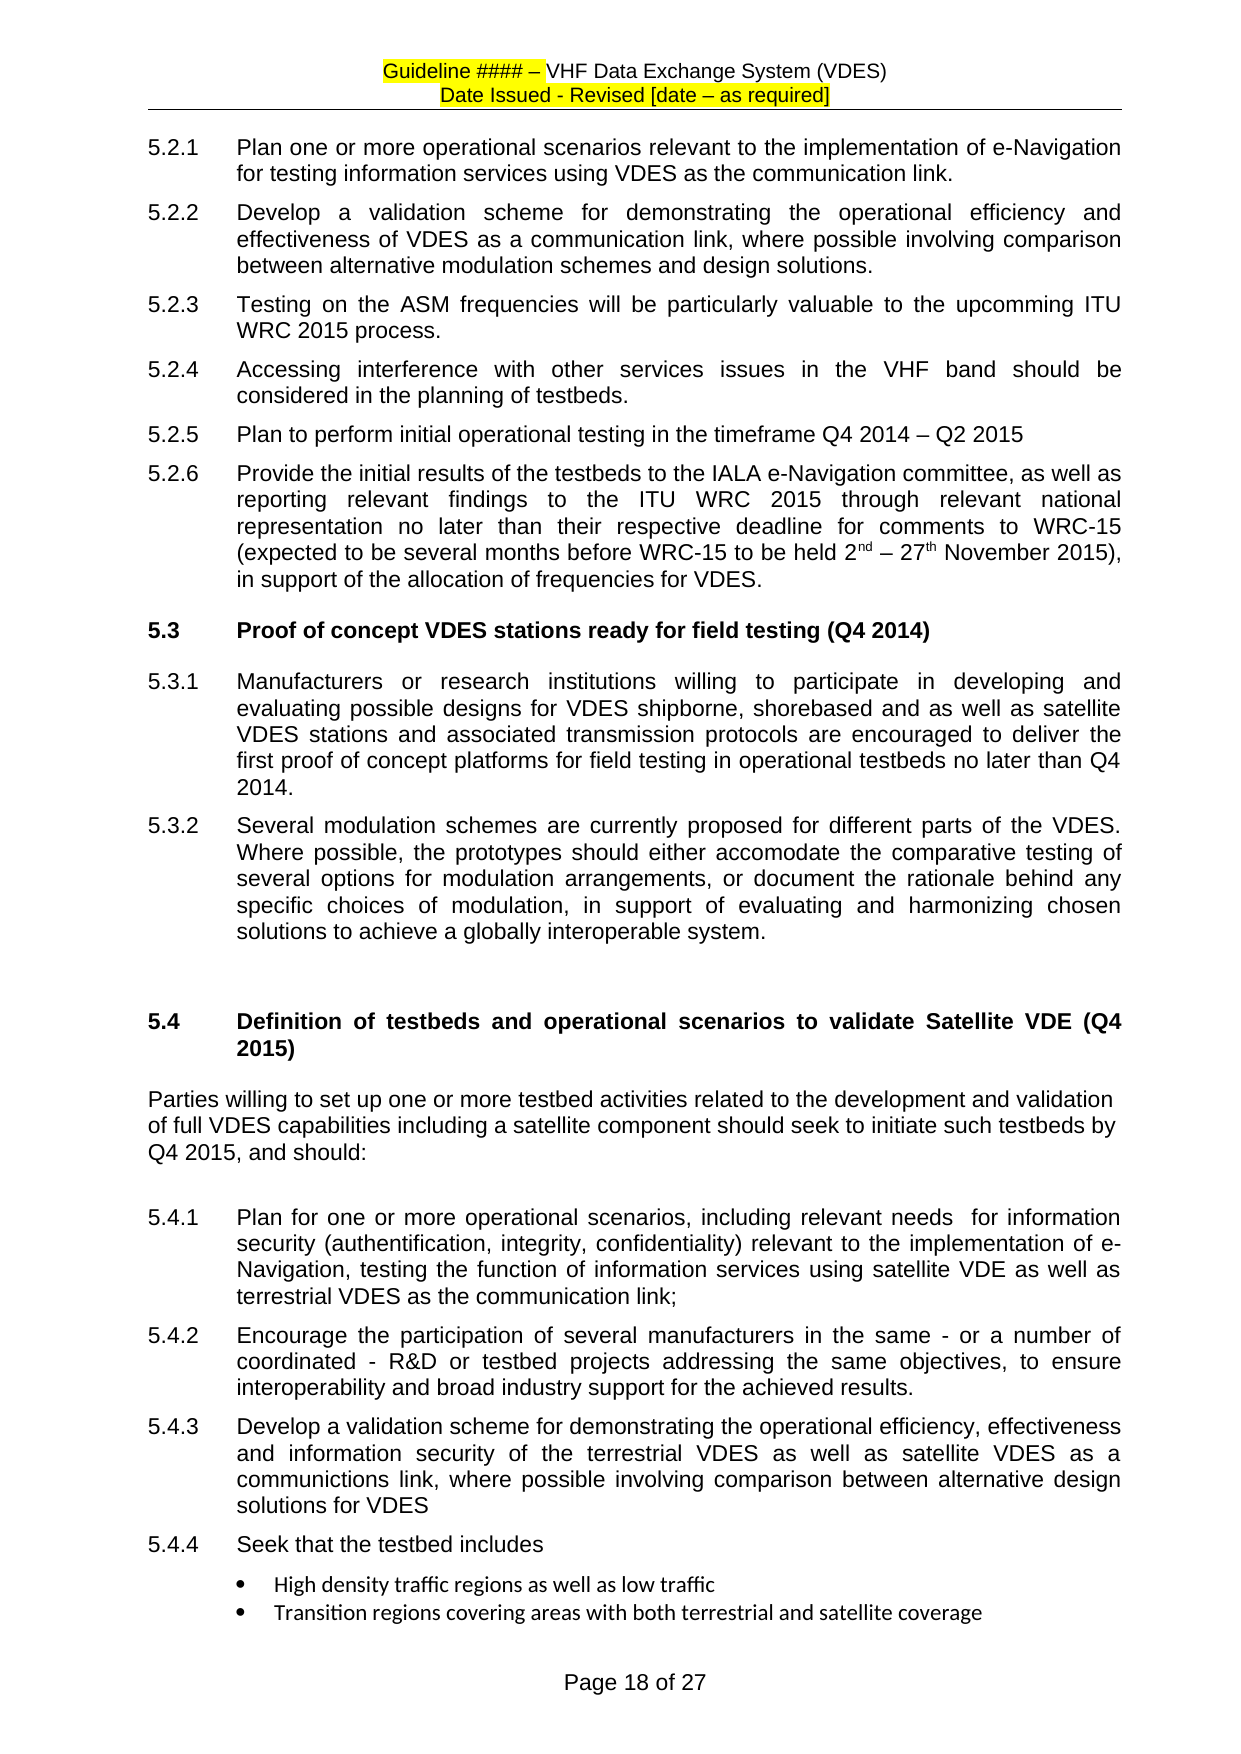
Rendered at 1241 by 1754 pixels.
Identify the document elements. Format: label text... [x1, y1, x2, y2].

subtitle Encourage the participation of several manufacturers in the same - or a number of coordinated - R&D or testbed projects addressing the same objectives, to ensure interoperability and broad industry support for the achieved results. [148, 1322, 1122, 1401]
subtitle Several modulation schemes are currently proposed for different parts of the VDES. Where possible, the prototypes should either accomodate the comparative testing of several options for modulation arrangements, or document the rationale behind any specific choices of modulation, in support of evaluating and harmonizing chosen solutions to achieve a globally interoperable system. [148, 812, 1122, 944]
subtitle Plan for one or more operational scenarios, including relevant needs for information security (authentification, integrity, confidentiality) relevant to the implementation of e-Navigation, testing the function of information services using satellite VDE as well as terrestrial VDES as the communication link; [148, 1204, 1122, 1309]
subtitle Seek that the testbed includes [148, 1531, 1122, 1557]
list Transition regions covering areas with both terrestrial and satellite coverage [236, 1598, 1122, 1626]
subtitle Proof of concept VDES stations ready for field testing (Q4 2014) [148, 617, 1122, 643]
subtitle Definition of testbeds and operational scenarios to validate Satellite VDE (Q4 2015) [148, 1008, 1122, 1061]
list High density traffic regions as well as low traffic [236, 1570, 1122, 1598]
subtitle Manufacturers or research institutions willing to participate in developing and evaluating possible designs for VDES shipborne, shorebased and as well as satellite VDES stations and associated transmission protocols are encouraged to deliver the first proof of concept platforms for field testing in operational testbeds no later than Q4 2014. [148, 668, 1122, 800]
subtitle Testing on the ASM frequencies will be particularly valuable to the upcomming ITU WRC 2015 process. [148, 291, 1122, 343]
subtitle Provide the initial results of the testbeds to the IALA e-Navigation committee, as well as reporting relevant findings to the ITU WRC 2015 through relevant national representation no later than their respective deadline for comments to WRC-15 (expected to be several months before WRC-15 to be held 2nd – 27th November 2015), in support of the allocation of frequencies for VDES. [148, 460, 1122, 592]
subtitle Plan to perform initial operational testing in the timeframe Q4 2014 – Q2 2015 [148, 421, 1122, 448]
subtitle Develop a validation scheme for demonstrating the operational efficiency, effectiveness and information security of the terrestrial VDES as well as satellite VDES as a communictions link, where possible involving comparison between alternative design solutions for VDES [148, 1413, 1122, 1519]
subtitle Develop a validation scheme for demonstrating the operational efficiency and effectiveness of VDES as a communication link, where possible involving comparison between alternative modulation schemes and design solutions. [148, 199, 1122, 278]
subtitle Plan one or more operational scenarios relevant to the implementation of e-Navigation for testing information services using VDES as the communication link. [148, 134, 1122, 187]
text Parties willing to set up one or more testbed activities related to the development and validation of full VDES capabilities including a satellite component should seek to initiate such testbeds by Q4 2015, and should: [148, 1086, 1122, 1165]
subtitle Accessing interference with other services issues in the VHF band should be considered in the planning of testbeds. [148, 356, 1122, 409]
